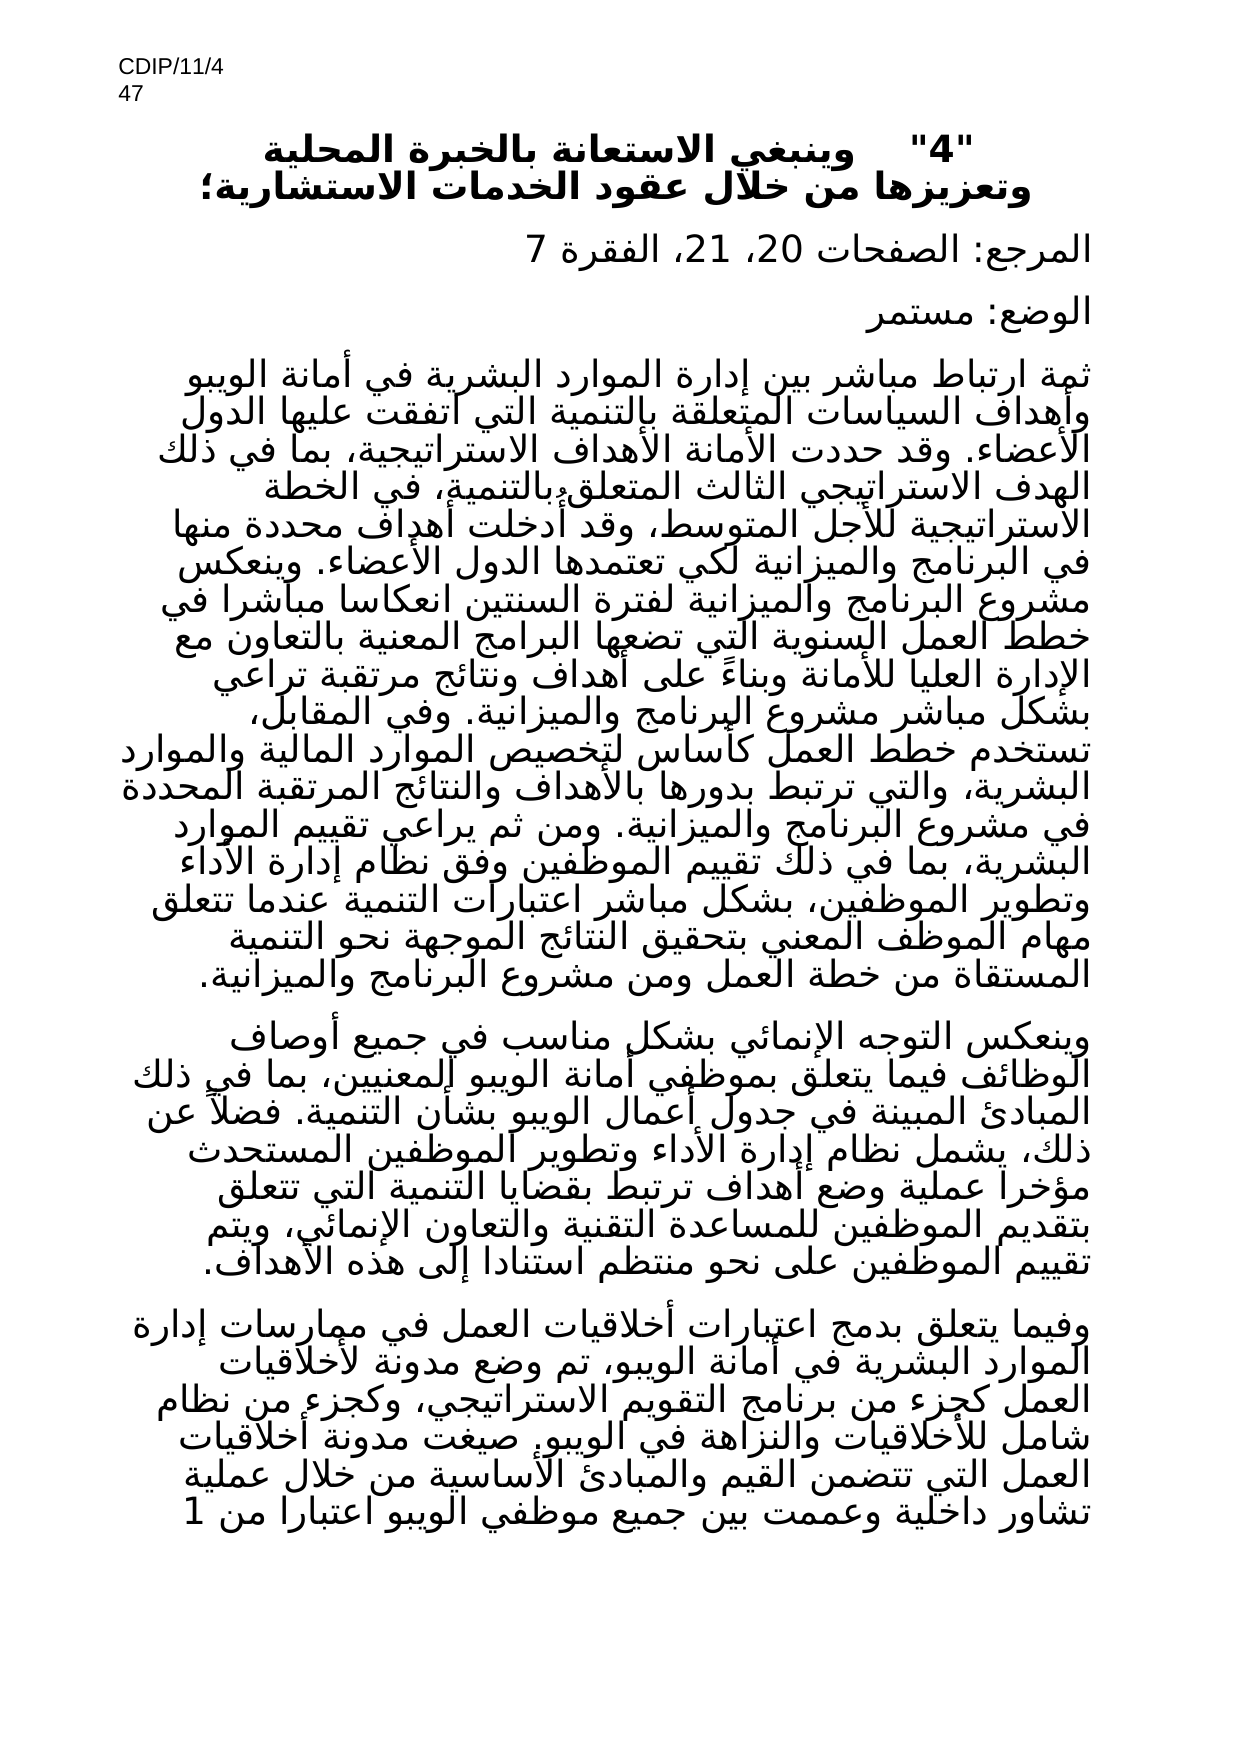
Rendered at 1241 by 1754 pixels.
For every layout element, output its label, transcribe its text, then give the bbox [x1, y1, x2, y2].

list الوضع: مستمر [118, 295, 1075, 332]
list "4" وينبغي الاستعانة بالخبرة المحلية وتعزيزها من خلال عقود الخدمات الاستشارية؛ [118, 132, 1033, 207]
list وينعكس التوجه الإنمائي بشكل مناسب في جميع أوصاف الوظائف فيما يتعلق بموظفي أمانة الويبو المعنيين، بما في ذلك المبادئ المبينة في جدول أعمال الويبو بشأن التنمية. فضلاً عن ذلك، يشمل نظام إدارة الأداء وتطوير الموظفين المستحدث مؤخرا عملية وضع أهداف ترتبط بقضايا التنمية التي تتعلق بتقديم الموظفين للمساعدة التقنية والتعاون الإنمائي، ويتم تقييم الموظفين على نحو منتظم استنادا إلى هذه الأهداف. [118, 1020, 1092, 1282]
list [118, 1307, 1092, 1532]
list الوضع: مستمر [1060, 295, 1092, 332]
list المرجع: الصفحات 20، 21، الفقرة 7 [118, 232, 1092, 270]
list ثمة ارتباط مباشر بين إدارة الموارد البشرية في أمانة الويبو وأهداف السياسات المتعلقة بالتنمية التي اتفقت عليها الدول الأعضاء. وقد حددت الأمانة الأهداف الاستراتيجية، بما في ذلك الهدف الاستراتيجي الثالث المتعلق بالتنمية، في الخطة الاستراتيجية للأجل المتوسط، وقد أُدخلت أهداف محددة منها في البرنامج والميزانية لكي تعتمدها الدول الأعضاء. وينعكس مشروع البرنامج والميزانية لفترة السنتين انعكاسا مباشرا في خطط العمل السنوية التي تضعها البرامج المعنية بالتعاون مع الإدارة العليا للأمانة وبناءً على أهداف ونتائج مرتقبة تراعي بشكل مباشر مشروع البرنامج والميزانية. وفي المقابل، تستخدم خطط العمل كأساس لتخصيص الموارد المالية والموارد البشرية، والتي ترتبط بدورها بالأهداف والنتائج المرتقبة المحددة في مشروع البرنامج والميزانية. ومن ثم يراعي تقييم الموارد البشرية، بما في ذلك تقييم الموظفين وفق نظام إدارة الأداء وتطوير الموظفين، بشكل مباشر اعتبارات التنمية عندما تتعلق مهام الموظف المعني بتحقيق النتائج الموجهة نحو التنمية المستقاة من خطة العمل ومن مشروع البرنامج والميزانية. [118, 357, 1092, 995]
